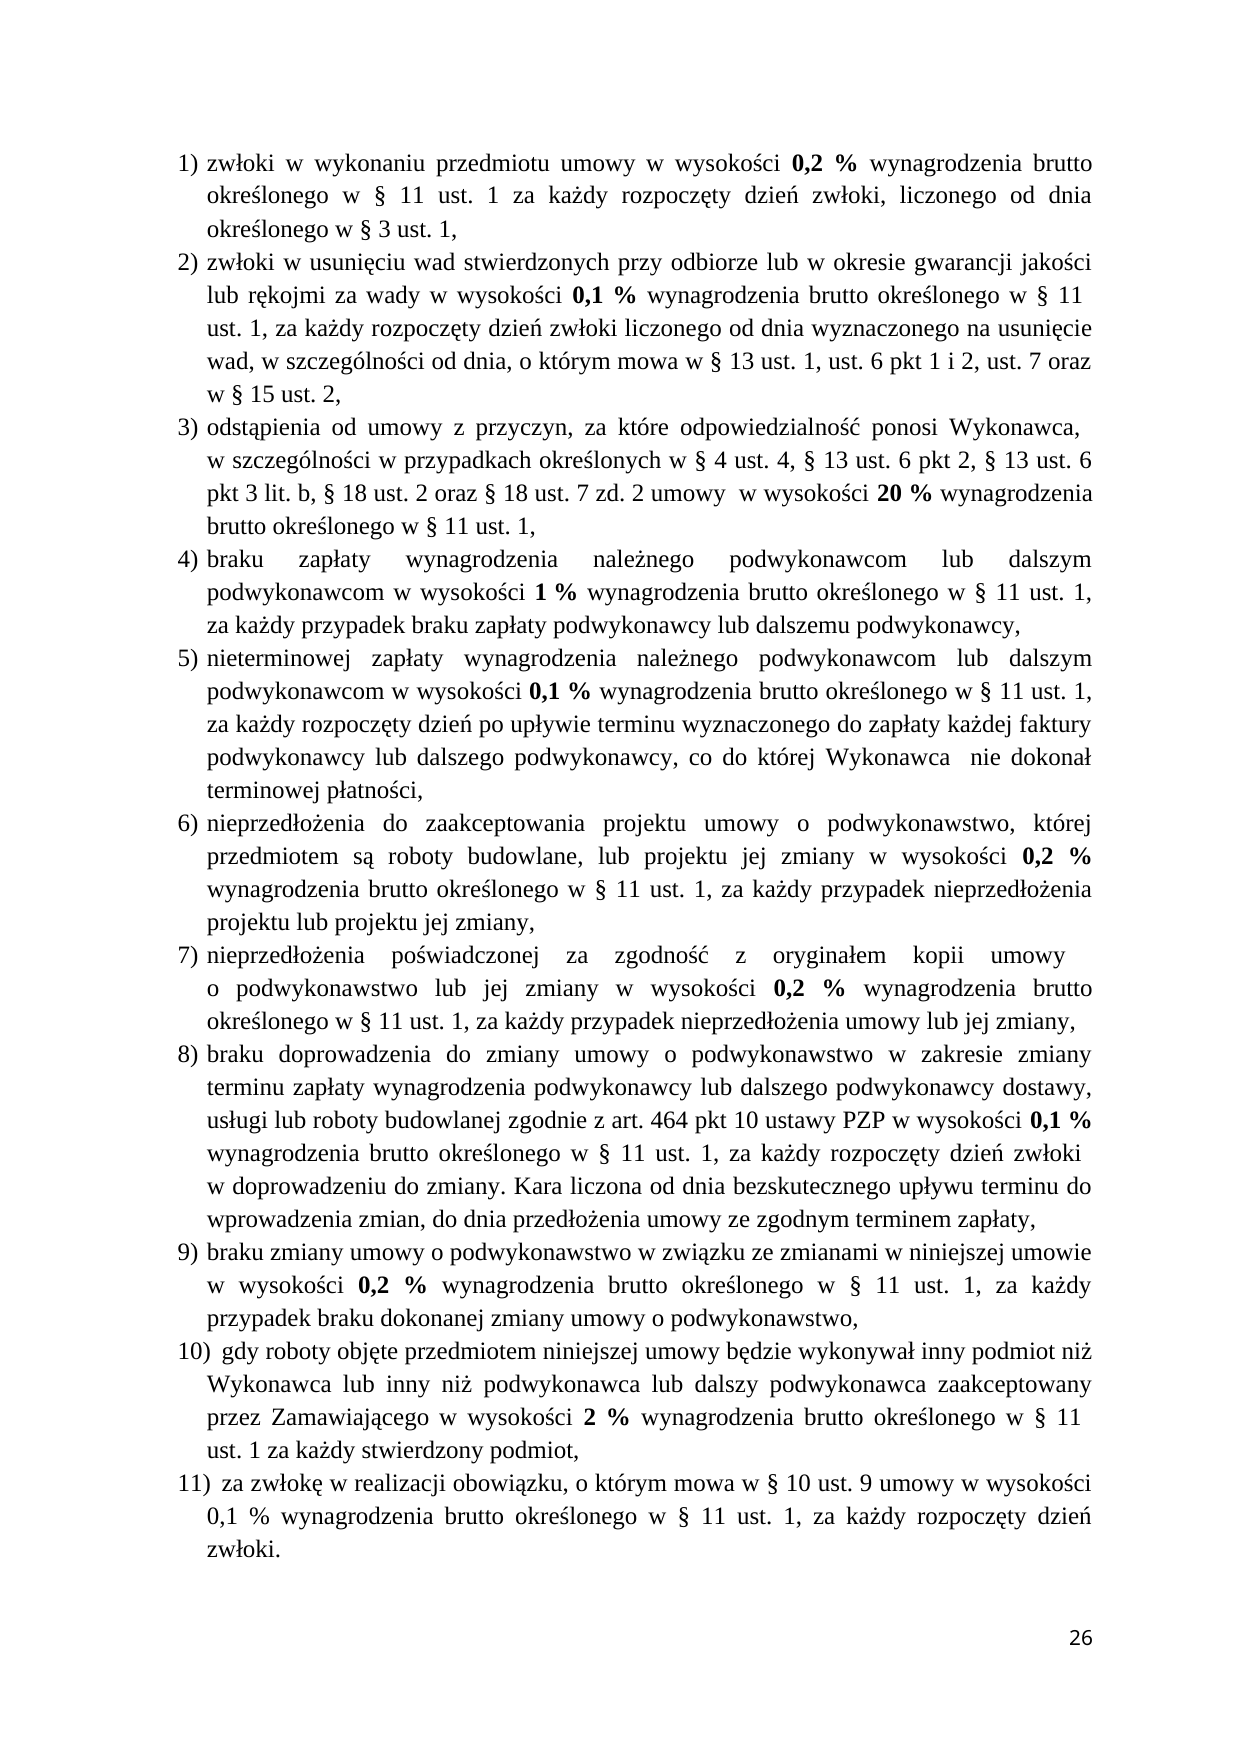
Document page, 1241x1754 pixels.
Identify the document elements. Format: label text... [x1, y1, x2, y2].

list braku zmiany umowy o podwykonawstwo w związku ze zmianami w niniejszej umowie w wysokości 0,2 % wynagrodzenia brutto określonego w § 11 ust. 1, za każdy przypadek braku dokonanej zmiany umowy o podwykonawstwo, [177, 1237, 1093, 1332]
list gdy roboty objęte przedmiotem niniejszej umowy będzie wykonywał inny podmiot niż Wykonawca lub inny niż podwykonawca lub dalszy podwykonawca zaakceptowany przez Zamawiającego w wysokości 2 % wynagrodzenia brutto określonego w § 11 ust. 1 za każdy stwierdzony podmiot, [177, 1336, 1093, 1464]
list zwłoki w wykonaniu przedmiotu umowy w wysokości 0,2 % wynagrodzenia brutto określonego w § 11 ust. 1 za każdy rozpoczęty dzień zwłoki, liczonego od dnia określonego w § 3 ust. 1, [177, 148, 1093, 242]
list nieprzedłożenia do zaakceptowania projektu umowy o podwykonawstwo, której przedmiotem są roboty budowlane, lub projektu jej zmiany w wysokości 0,2 % wynagrodzenia brutto określonego w § 11 ust. 1, za każdy przypadek nieprzedłożenia projektu lub projektu jej zmiany, [177, 808, 1093, 936]
list zwłoki w usunięciu wad stwierdzonych przy odbiorze lub w okresie gwarancji jakości lub rękojmi za wady w wysokości 0,1 % wynagrodzenia brutto określonego w § 11 ust. 1, za każdy rozpoczęty dzień zwłoki liczonego od dnia wyznaczonego na usunięcie wad, w szczególności od dnia, o którym mowa w § 13 ust. 1, ust. 6 pkt 1 i 2, ust. 7 oraz w § 15 ust. 2, [177, 247, 1093, 407]
list za zwłokę w realizacji obowiązku, o którym mowa w § 10 ust. 9 umowy w wysokości 0,1 % wynagrodzenia brutto określonego w § 11 ust. 1, za każdy rozpoczęty dzień zwłoki. [177, 1468, 1093, 1563]
list braku doprowadzenia do zmiany umowy o podwykonawstwo w zakresie zmiany terminu zapłaty wynagrodzenia podwykonawcy lub dalszego podwykonawcy dostawy, usługi lub roboty budowlanej zgodnie z art. 464 pkt 10 ustawy PZP w wysokości 0,1 % wynagrodzenia brutto określonego w § 11 ust. 1, za każdy rozpoczęty dzień zwłoki w doprowadzeniu do zmiany. Kara liczona od dnia bezskutecznego upływu terminu do wprowadzenia zmian, do dnia przedłożenia umowy ze zgodnym terminem zapłaty, [177, 1039, 1093, 1233]
list nieterminowej zapłaty wynagrodzenia należnego podwykonawcom lub dalszym podwykonawcom w wysokości 0,1 % wynagrodzenia brutto określonego w § 11 ust. 1, za każdy rozpoczęty dzień po upływie terminu wyznaczonego do zapłaty każdej faktury podwykonawcy lub dalszego podwykonawcy, co do której Wykonawca nie dokonał terminowej płatności, [177, 643, 1093, 804]
list odstąpienia od umowy z przyczyn, za które odpowiedzialność ponosi Wykonawca, w szczególności w przypadkach określonych w § 4 ust. 4, § 13 ust. 6 pkt 2, § 13 ust. 6 pkt 3 lit. b, § 18 ust. 2 oraz § 18 ust. 7 zd. 2 umowy w wysokości 20 % wynagrodzenia brutto określonego w § 11 ust. 1, [177, 412, 1093, 539]
list braku zapłaty wynagrodzenia należnego podwykonawcom lub dalszym podwykonawcom w wysokości 1 % wynagrodzenia brutto określonego w § 11 ust. 1, za każdy przypadek braku zapłaty podwykonawcy lub dalszemu podwykonawcy, [177, 544, 1093, 639]
list nieprzedłożenia poświadczonej za zgodność z oryginałem kopii umowy o podwykonawstwo lub jej zmiany w wysokości 0,2 % wynagrodzenia brutto określonego w § 11 ust. 1, za każdy przypadek nieprzedłożenia umowy lub jej zmiany, [177, 940, 1093, 1035]
